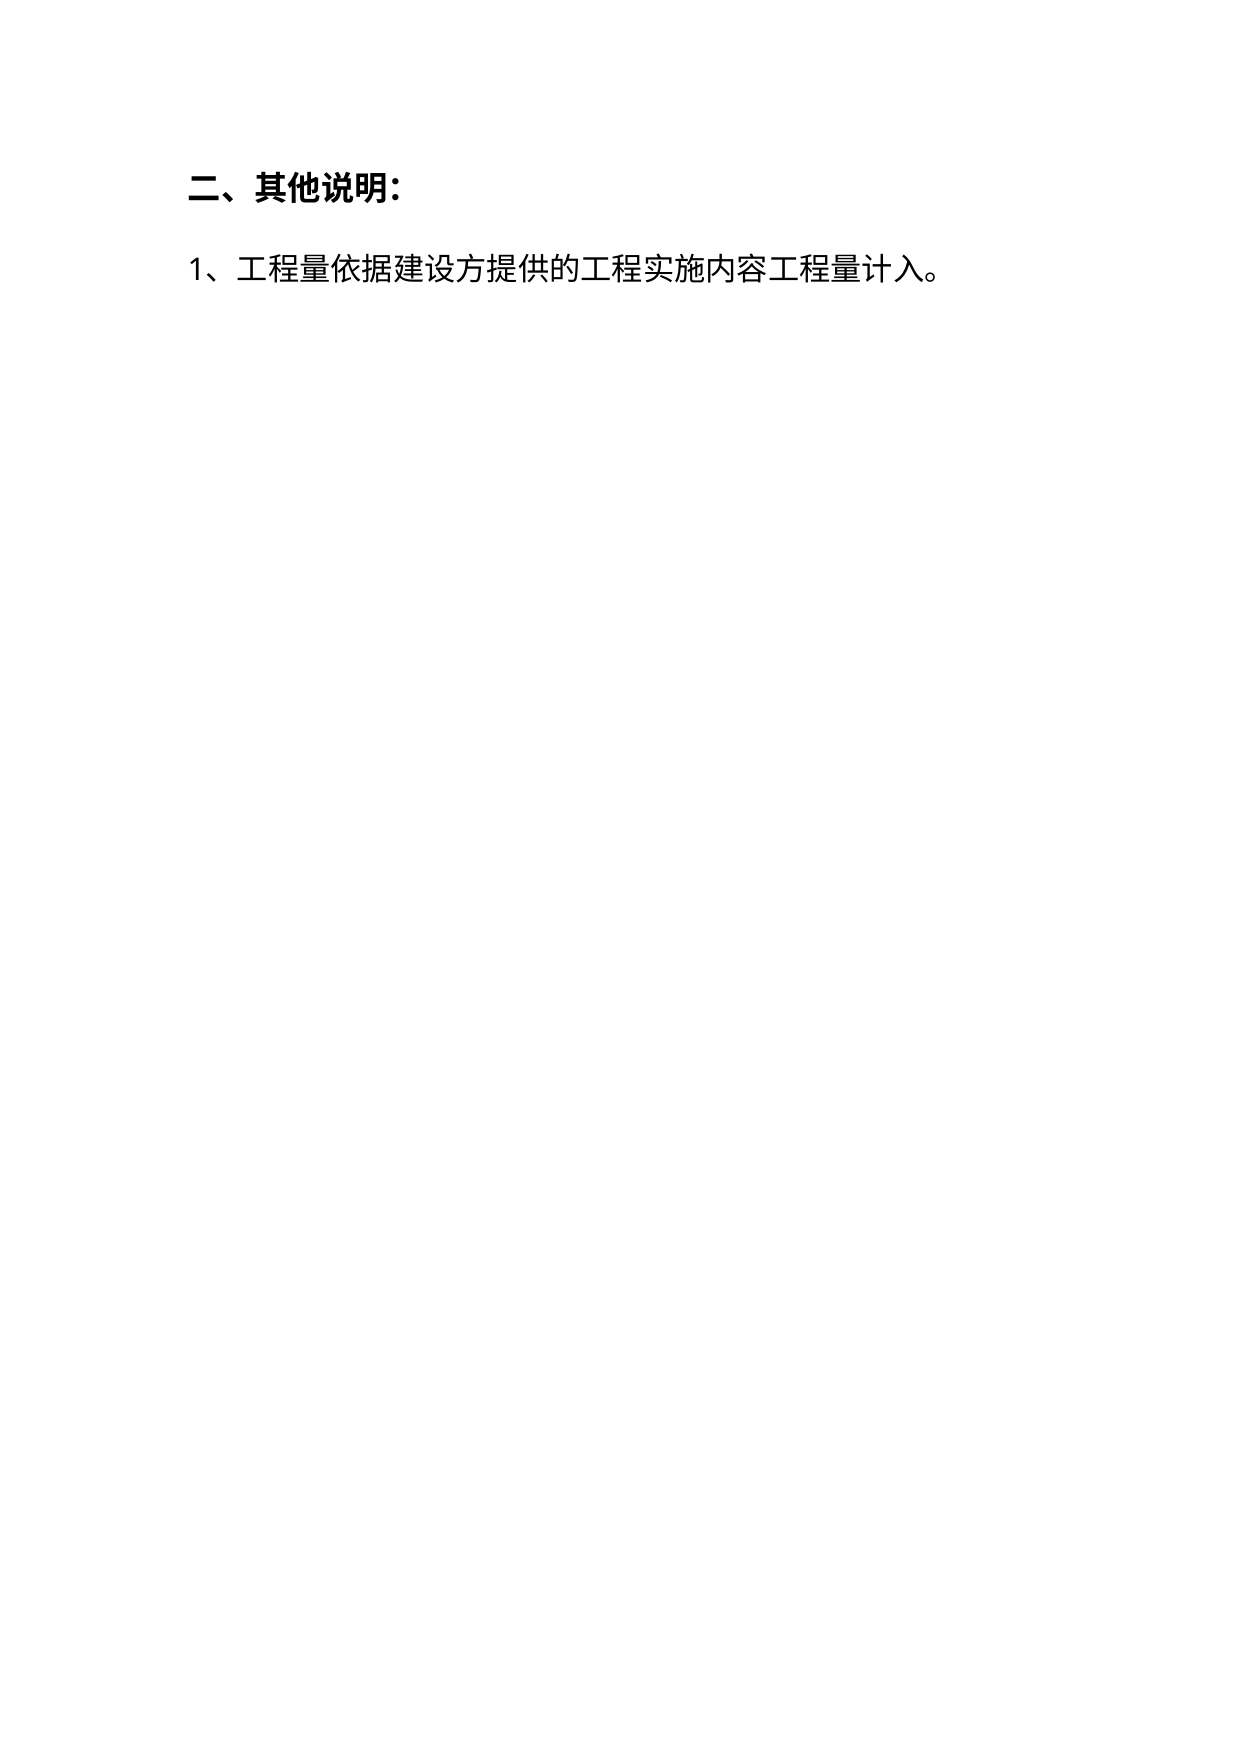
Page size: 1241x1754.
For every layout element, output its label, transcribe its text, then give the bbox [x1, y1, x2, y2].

text 1、工程量依据建设方提供的工程实施内容工程量计入。 [187, 234, 1053, 299]
text 二、其他说明： [187, 162, 1053, 210]
